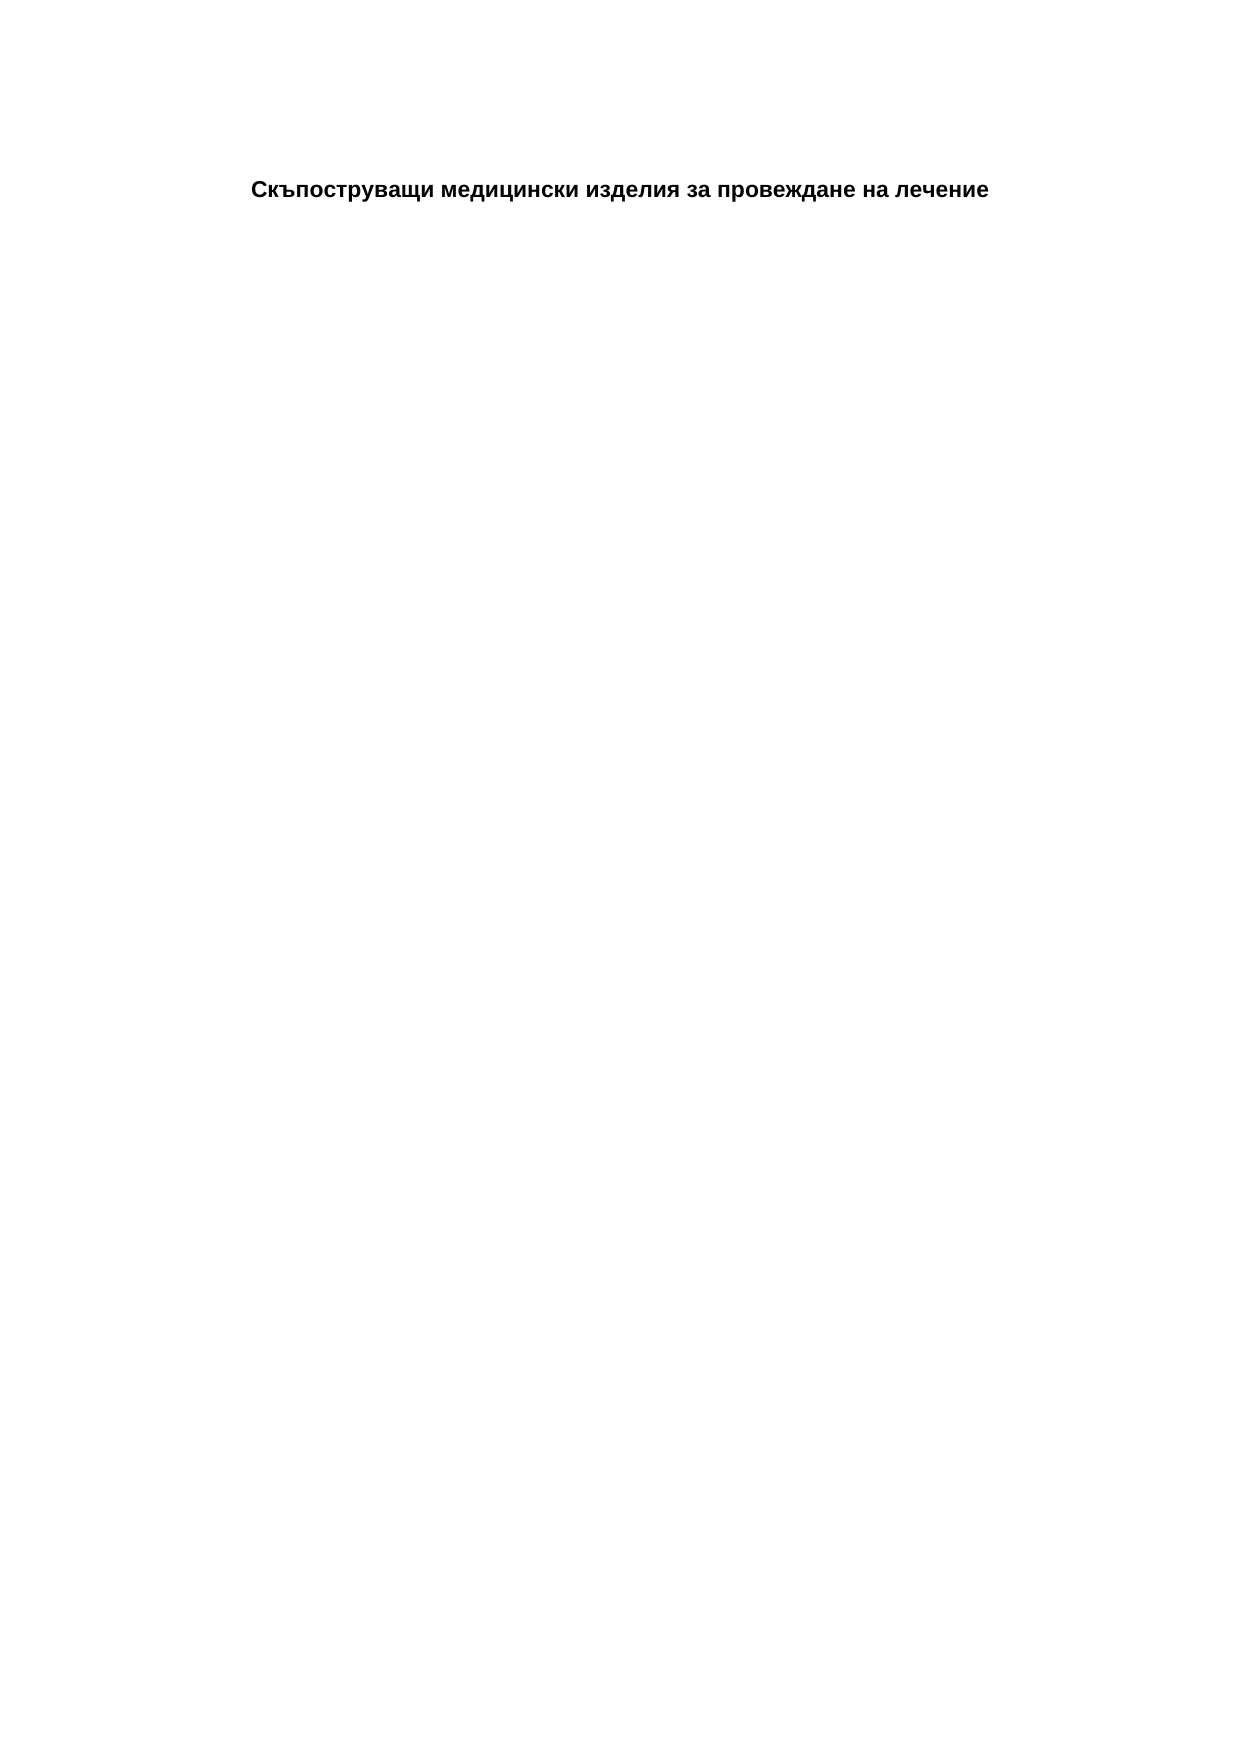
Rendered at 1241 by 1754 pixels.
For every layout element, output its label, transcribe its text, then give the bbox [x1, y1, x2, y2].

text Скъпоструващи медицински изделия за провеждане на лечение [148, 176, 1093, 203]
